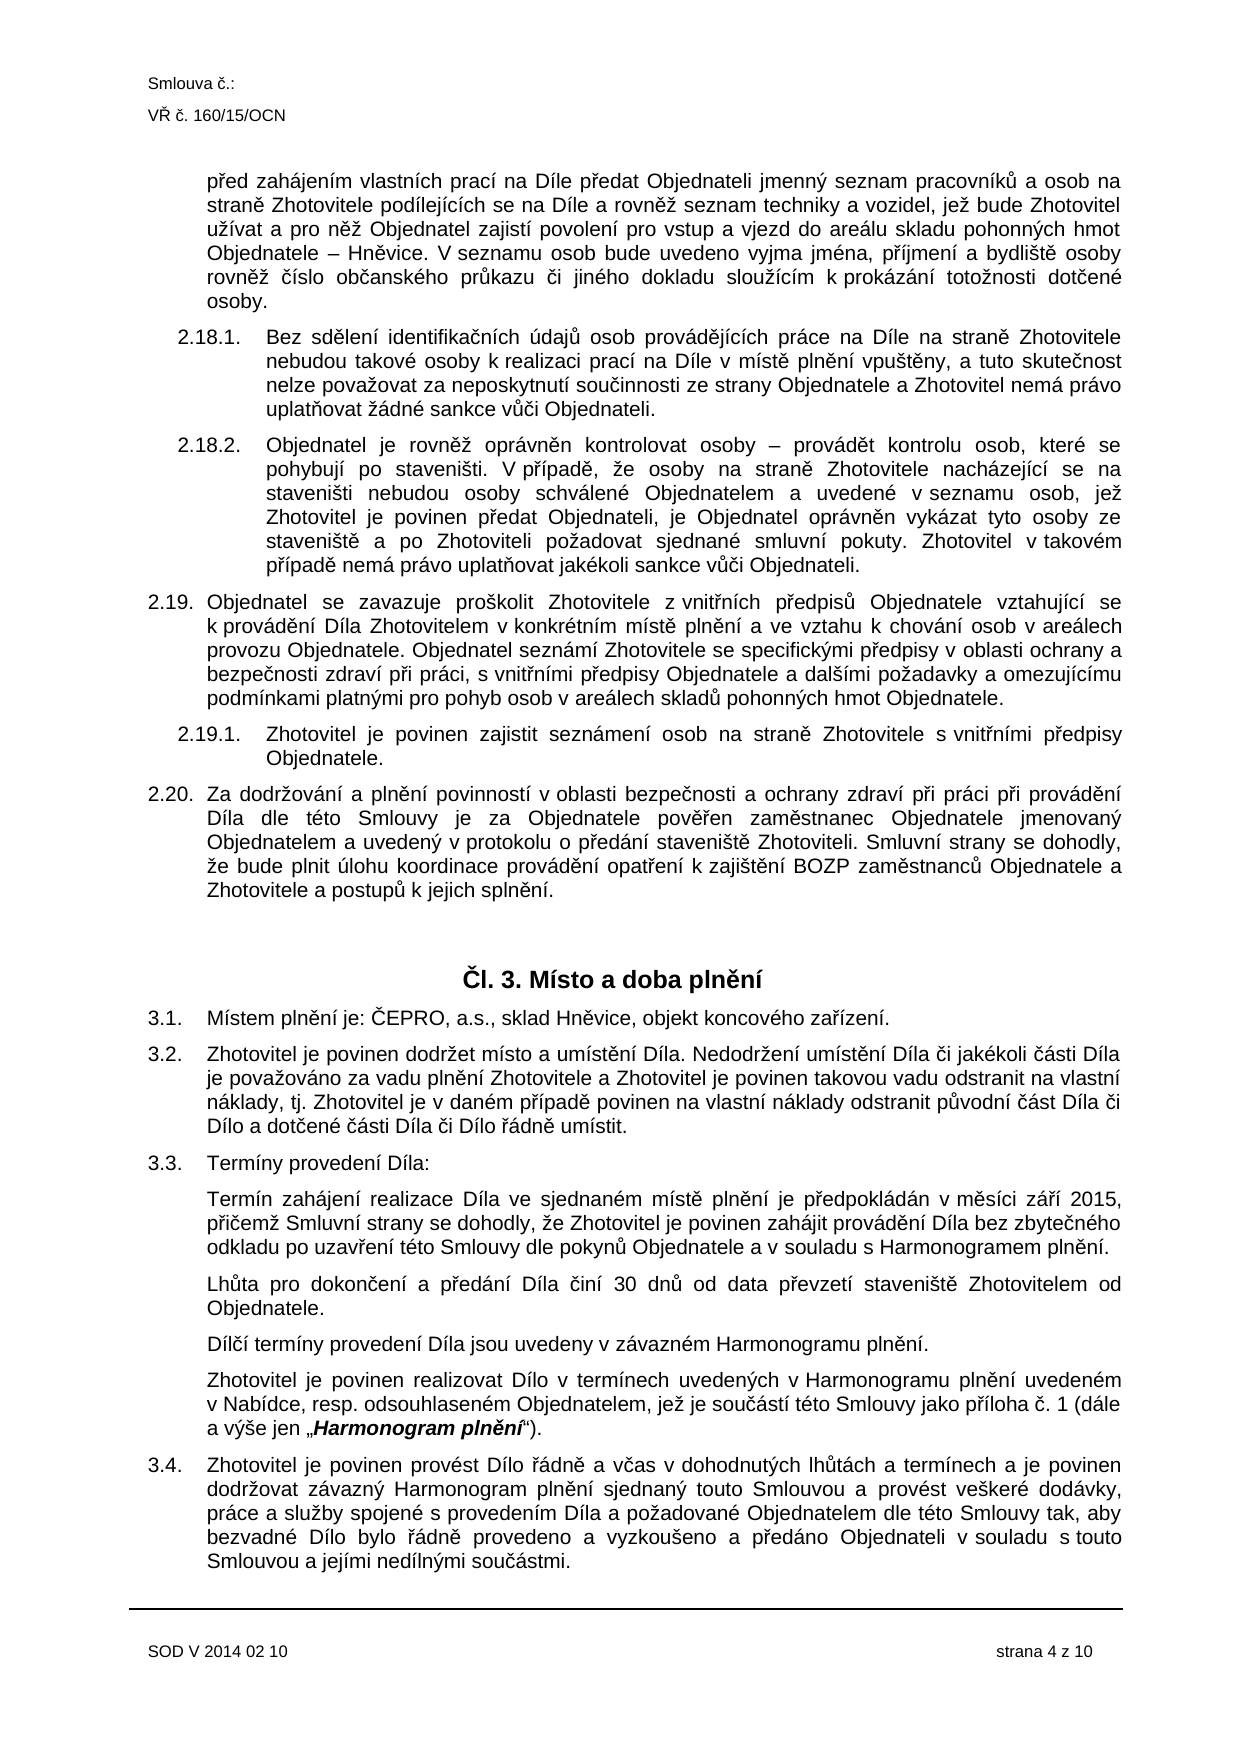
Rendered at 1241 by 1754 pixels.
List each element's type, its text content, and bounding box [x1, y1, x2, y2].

text Objednatel se zavazuje proškolit Zhotovitele z vnitřních předpisů Objednatele vztahující se k provádění Díla Zhotovitelem v konkrétním místě plnění a ve vztahu k chování osob v areálech provozu Objednatele. Objednatel seznámí Zhotovitele se specifickými předpisy v oblasti ochrany a bezpečnosti zdraví při práci, s vnitřními předpisy Objednatele a dalšími požadavky a omezujícímu podmínkami platnými pro pohyb osob v areálech skladů pohonných hmot Objednatele. [148, 589, 1122, 709]
text Bez sdělení identifikačních údajů osob provádějících práce na Díle na straně Zhotovitele nebudou takové osoby k realizaci prací na Díle v místě plnění vpuštěny, a tuto skutečnost nelze považovat za neposkytnutí součinnosti ze strany Objednatele a Zhotovitel nemá právo uplatňovat žádné sankce vůči Objednateli. [177, 325, 1122, 421]
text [148, 169, 1122, 312]
list Termín zahájení realizace Díla ve sjednaném místě plnění je předpokládán v měsíci září 2015, přičemž Smluvní strany se dohodly, že Zhotovitel je povinen zahájit provádění Díla bez zbytečného odkladu po uzavření této Smlouvy dle pokynů Objednatele a v souladu s Harmonogramem plnění. [207, 1187, 1122, 1259]
text Termíny provedení Díla: [148, 1151, 1122, 1174]
text Místem plnění je: ČEPRO, a.s., sklad Hněvice, objekt koncového zařízení. [148, 1006, 1122, 1030]
text Zhotovitel je povinen zajistit seznámení osob na straně Zhotovitele s vnitřními předpisy Objednatele. [177, 722, 1122, 770]
text Místo a doba plnění [102, 964, 1122, 993]
text Za dodržování a plnění povinností v oblasti bezpečnosti a ochrany zdraví při práci při provádění Díla dle této Smlouvy je za Objednatele pověřen zaměstnanec Objednatele jmenovaný Objednatelem a uvedený v protokolu o předání staveniště Zhotoviteli. Smluvní strany se dohodly, že bude plnit úlohu koordinace provádění opatření k zajištění BOZP zaměstnanců Objednatele a Zhotovitele a postupů k jejich splnění. [148, 782, 1122, 902]
list Zhotovitel je povinen realizovat Dílo v termínech uvedených v Harmonogramu plnění uvedeném v Nabídce, resp. odsouhlaseném Objednatelem, jež je součástí této Smlouvy jako příloha č. 1 (dále a výše jen „Harmonogram plnění“). [207, 1368, 1122, 1440]
text Zhotovitel je povinen provést Dílo řádně a včas v dohodnutých lhůtách a termínech a je povinen dodržovat závazný Harmonogram plnění sjednaný touto Smlouvou a provést veškeré dodávky, práce a služby spojené s provedením Díla a požadované Objednatelem dle této Smlouvy tak, aby bezvadné Dílo bylo řádně provedeno a vyzkoušeno a předáno Objednateli v souladu s touto Smlouvou a jejími nedílnými součástmi. [148, 1453, 1122, 1572]
text Lhůta pro dokončení a předání Díla činí 30 dnů od data převzetí staveniště Zhotovitelem od Objednatele. [207, 1271, 1122, 1319]
list Dílčí termíny provedení Díla jsou uvedeny v závazném Harmonogramu plnění. [207, 1332, 1122, 1356]
text Objednatel je rovněž oprávněn kontrolovat osoby – provádět kontrolu osob, které se pohybují po staveništi. V případě, že osoby na straně Zhotovitele nacházející se na staveništi nebudou osoby schválené Objednatelem a uvedené v seznamu osob, jež Zhotovitel je povinen předat Objednateli, je Objednatel oprávněn vykázat tyto osoby ze staveniště a po Zhotoviteli požadovat sjednané smluvní pokuty. Zhotovitel v takovém případě nemá právo uplatňovat jakékoli sankce vůči Objednateli. [177, 433, 1122, 577]
text Zhotovitel je povinen dodržet místo a umístění Díla. Nedodržení umístění Díla či jakékoli části Díla je považováno za vadu plnění Zhotovitele a Zhotovitel je povinen takovou vadu odstranit na vlastní náklady, tj. Zhotovitel je v daném případě povinen na vlastní náklady odstranit původní část Díla či Dílo a dotčené části Díla či Dílo řádně umístit. [148, 1042, 1122, 1138]
